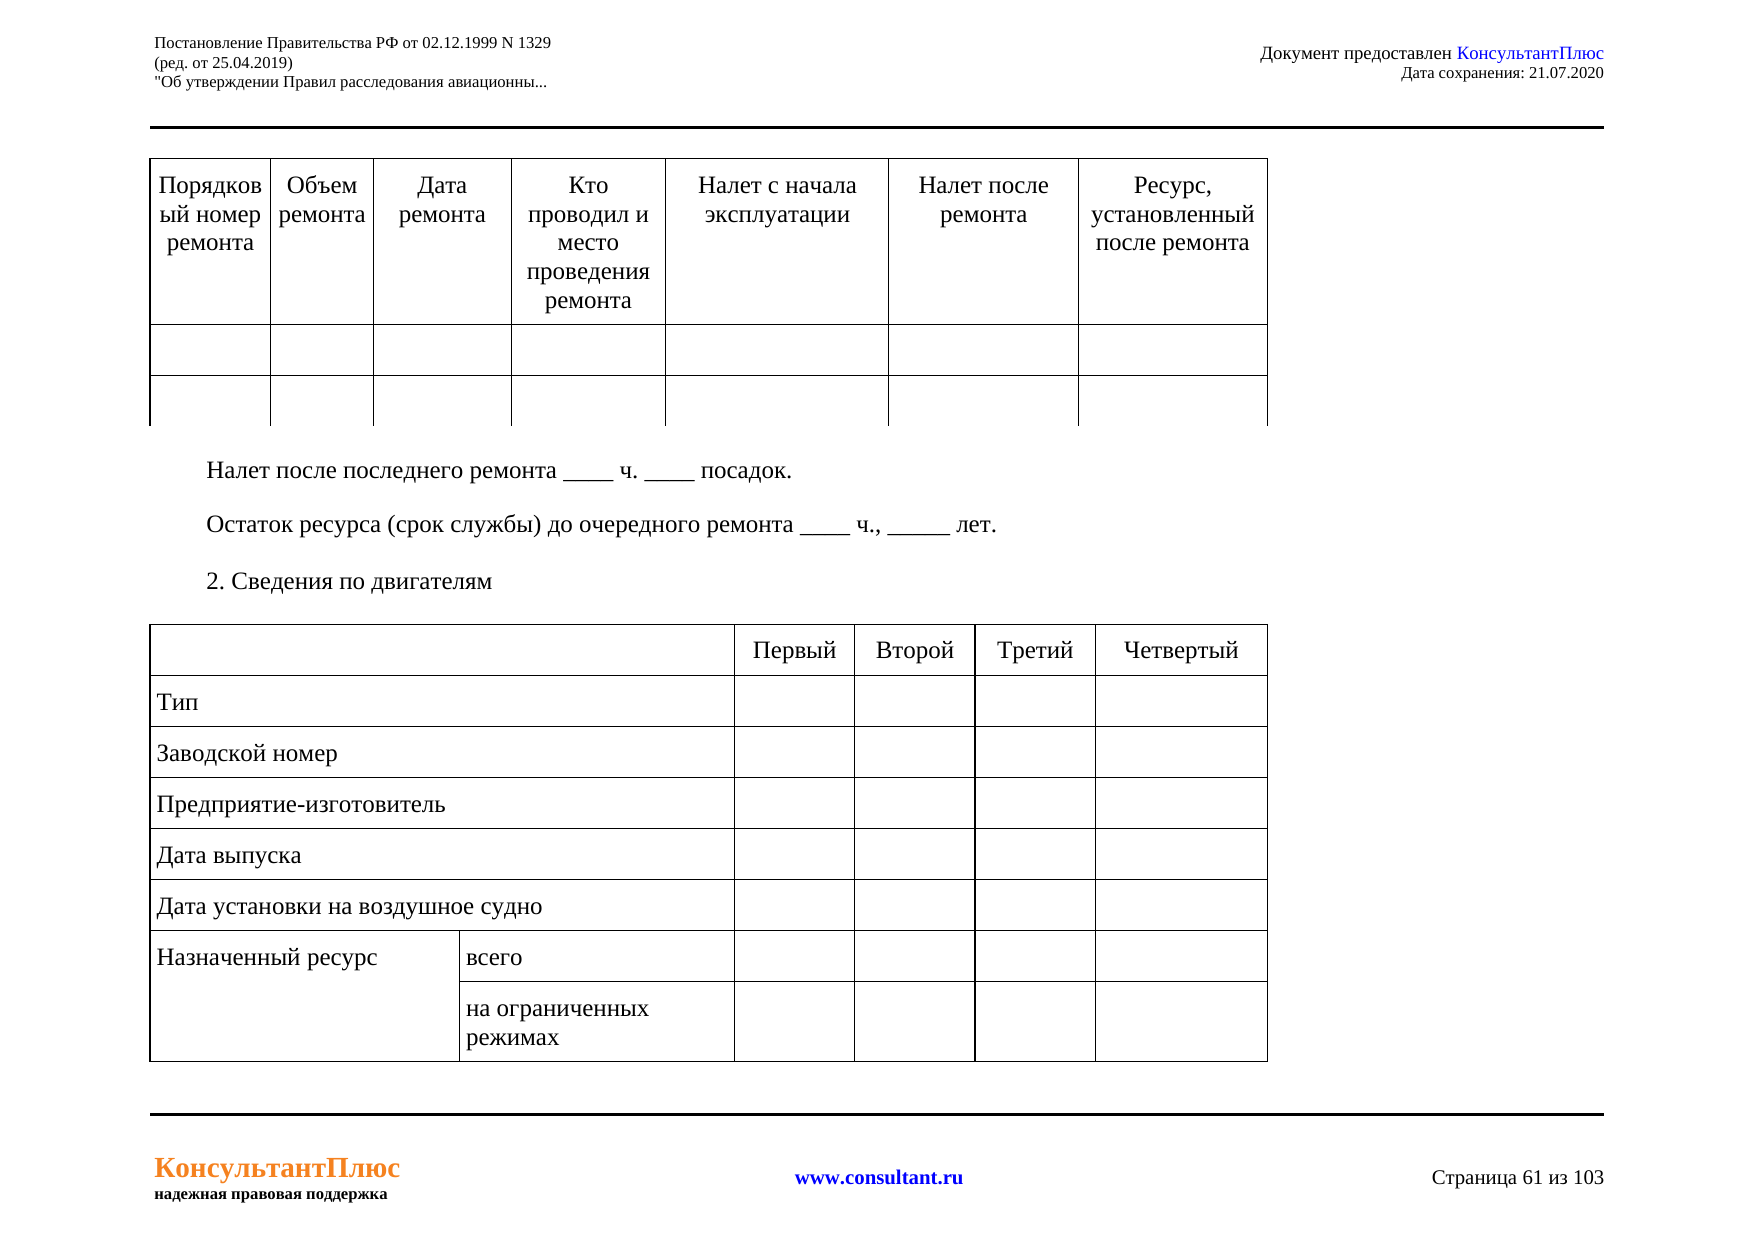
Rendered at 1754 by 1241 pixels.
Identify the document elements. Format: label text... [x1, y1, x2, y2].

text Налет после последнего ремонта ____ ч. ____ посадок. [150, 455, 1604, 484]
table_cell [666, 376, 888, 426]
table_header [151, 625, 734, 675]
table_cell [374, 325, 511, 375]
table_cell [151, 325, 270, 375]
table_cell [1096, 880, 1267, 930]
table_cell [1079, 325, 1267, 375]
table_cell [271, 325, 373, 375]
table_cell [735, 880, 854, 930]
table_header Ресурс, установленный после ремонта [1079, 159, 1267, 324]
table_header Налет с начала эксплуатации [666, 159, 888, 324]
table_cell [976, 778, 1095, 828]
table_cell [889, 325, 1078, 375]
table_cell [855, 829, 974, 879]
table_cell [1096, 778, 1267, 828]
table_cell Заводской номер [151, 727, 734, 777]
table_cell [1096, 727, 1267, 777]
table_header Четвертый [1096, 625, 1267, 675]
table_cell [976, 676, 1095, 726]
table_cell [855, 778, 974, 828]
table_cell Предприятие-изготовитель [151, 778, 734, 828]
table_cell [735, 931, 854, 981]
table_header Второй [855, 625, 974, 675]
table_cell [735, 676, 854, 726]
table_cell [855, 982, 974, 1061]
table_cell [976, 982, 1095, 1061]
table_cell на ограниченных режимах [460, 982, 734, 1061]
table_cell [855, 727, 974, 777]
table_cell [976, 727, 1095, 777]
text Остаток ресурса (срок службы) до очередного ремонта ____ ч., _____ лет. [150, 509, 1604, 538]
table_cell [666, 325, 888, 375]
table_cell [735, 778, 854, 828]
table_cell всего [460, 931, 734, 981]
table_cell [735, 829, 854, 879]
table_cell [151, 376, 270, 426]
table_cell [512, 376, 665, 426]
table_header Дата ремонта [374, 159, 511, 324]
table_cell [271, 376, 373, 426]
table_cell [855, 931, 974, 981]
table_cell [855, 676, 974, 726]
table_header Налет после ремонта [889, 159, 1078, 324]
table_header Первый [735, 625, 854, 675]
table_cell [1096, 931, 1267, 981]
table_cell [735, 982, 854, 1061]
table_header Объем ремонта [271, 159, 373, 324]
table_cell [374, 376, 511, 426]
table_header Третий [976, 625, 1095, 675]
table_cell [855, 880, 974, 930]
table_cell [1079, 376, 1267, 426]
table_cell [1096, 982, 1267, 1061]
table_cell [889, 376, 1078, 426]
table_cell [976, 880, 1095, 930]
table_cell [1096, 676, 1267, 726]
table_cell [976, 829, 1095, 879]
table_cell [976, 931, 1095, 981]
table_cell Дата установки на воздушное судно [151, 880, 734, 930]
table_header Порядковый номер ремонта [151, 159, 270, 324]
table_cell Тип [151, 676, 734, 726]
table_header Кто проводил и место проведения ремонта [512, 159, 665, 324]
table_cell [735, 727, 854, 777]
table_cell Назначенный ресурс [151, 931, 459, 1061]
table_cell [512, 325, 665, 375]
table_cell [1096, 829, 1267, 879]
text 2. Сведения по двигателям [150, 566, 1604, 595]
table_cell Дата выпуска [151, 829, 734, 879]
